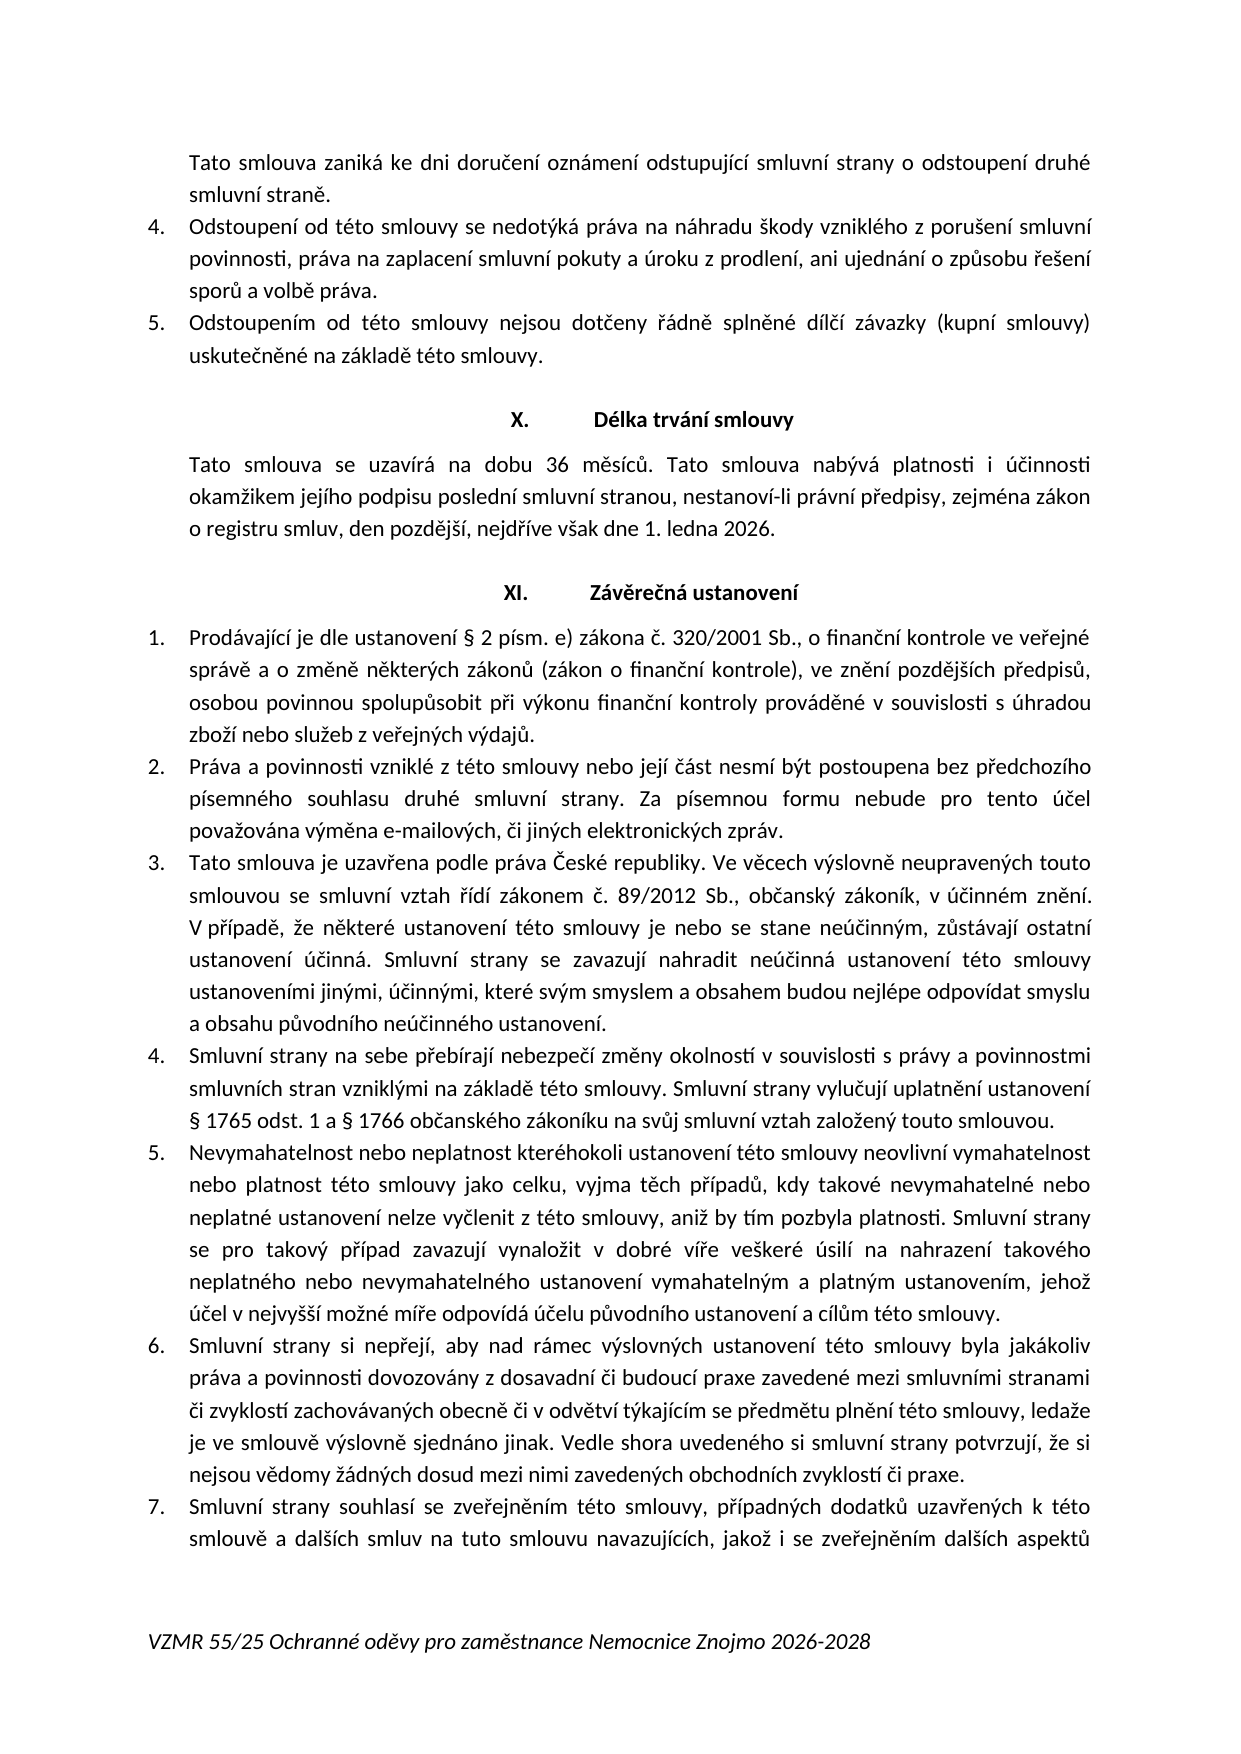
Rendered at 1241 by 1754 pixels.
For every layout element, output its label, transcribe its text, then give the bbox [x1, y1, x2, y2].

text Tato smlouva je uzavřena podle práva České republiky. Ve věcech výslovně neupravených touto smlouvou se smluvní vztah řídí zákonem č. 89/2012 Sb., občanský zákoník, v účinném znění. V případě, že některé ustanovení této smlouvy je nebo se stane neúčinným, zůstávají ostatní ustanovení účinná. Smluvní strany se zavazují nahradit neúčinná ustanovení této smlouvy ustanoveními jinými, účinnými, které svým smyslem a obsahem budou nejlépe odpovídat smyslu a obsahu původního neúčinného ustanovení. [148, 848, 1093, 1037]
text Smluvní strany si nepřejí, aby nad rámec výslovných ustanovení této smlouvy byla jakákoliv práva a povinnosti dovozovány z dosavadní či budoucí praxe zavedené mezi smluvními stranami či zvyklostí zachovávaných obecně či v odvětví týkajícím se předmětu plnění této smlouvy, ledaže je ve smlouvě výslovně sjednáno jinak. Vedle shora uvedeného si smluvní strany potvrzují, že si nejsou vědomy žádných dosud mezi nimi zavedených obchodních zvyklostí či praxe. [148, 1331, 1093, 1488]
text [148, 148, 1093, 208]
text Prodávající je dle ustanovení § 2 písm. e) zákona č. 320/2001 Sb., o finanční kontrole ve veřejné správě a o změně některých zákonů (zákon o finanční kontrole), ve znění pozdějších předpisů, osobou povinnou spolupůsobit při výkonu finanční kontroly prováděné v souvislosti s úhradou zboží nebo služeb z veřejných výdajů. [148, 623, 1093, 748]
list Délka trvání smlouvy [186, 405, 1093, 433]
text Smluvní strany na sebe přebírají nebezpečí změny okolností v souvislosti s právy a povinnostmi smluvních stran vzniklými na základě této smlouvy. Smluvní strany vylučují uplatnění ustanovení § 1765 odst. 1 a § 1766 občanského zákoníku na svůj smluvní vztah založený touto smlouvou. [148, 1042, 1093, 1134]
text Práva a povinnosti vzniklé z této smlouvy nebo její část nesmí být postoupena bez předchozího písemného souhlasu druhé smluvní strany. Za písemnou formu nebude pro tento účel považována výměna e-mailových, či jiných elektronických zpráv. [148, 752, 1093, 844]
text Nevymahatelnost nebo neplatnost kteréhokoli ustanovení této smlouvy neovlivní vymahatelnost nebo platnost této smlouvy jako celku, vyjma těch případů, kdy takové nevymahatelné nebo neplatné ustanovení nelze vyčlenit z této smlouvy, aniž by tím pozbyla platnosti. Smluvní strany se pro takový případ zavazují vynaložit v dobré víře veškeré úsilí na nahrazení takového neplatného nebo nevymahatelného ustanovení vymahatelným a platným ustanovením, jehož účel v nejvyšší možné míře odpovídá účelu původního ustanovení a cílům této smlouvy. [148, 1138, 1093, 1327]
text Odstoupením od této smlouvy nejsou dotčeny řádně splněné dílčí závazky (kupní smlouvy) uskutečněné na základě této smlouvy. [148, 308, 1093, 369]
list Tato smlouva se uzavírá na dobu 36 měsíců. Tato smlouva nabývá platnosti i účinnosti okamžikem jejího podpisu poslední smluvní stranou, nestanoví-li právní předpisy, zejména zákon o registru smluv, den pozdější, nejdříve však dne 1. ledna 2026. [189, 450, 1093, 542]
list Závěrečná ustanovení [186, 578, 1093, 607]
text Odstoupení od této smlouvy se nedotýká práva na náhradu škody vzniklého z porušení smluvní povinnosti, práva na zaplacení smluvní pokuty a úroku z prodlení, ani ujednání o způsobu řešení sporů a volbě práva. [148, 212, 1093, 304]
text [148, 1492, 1093, 1552]
